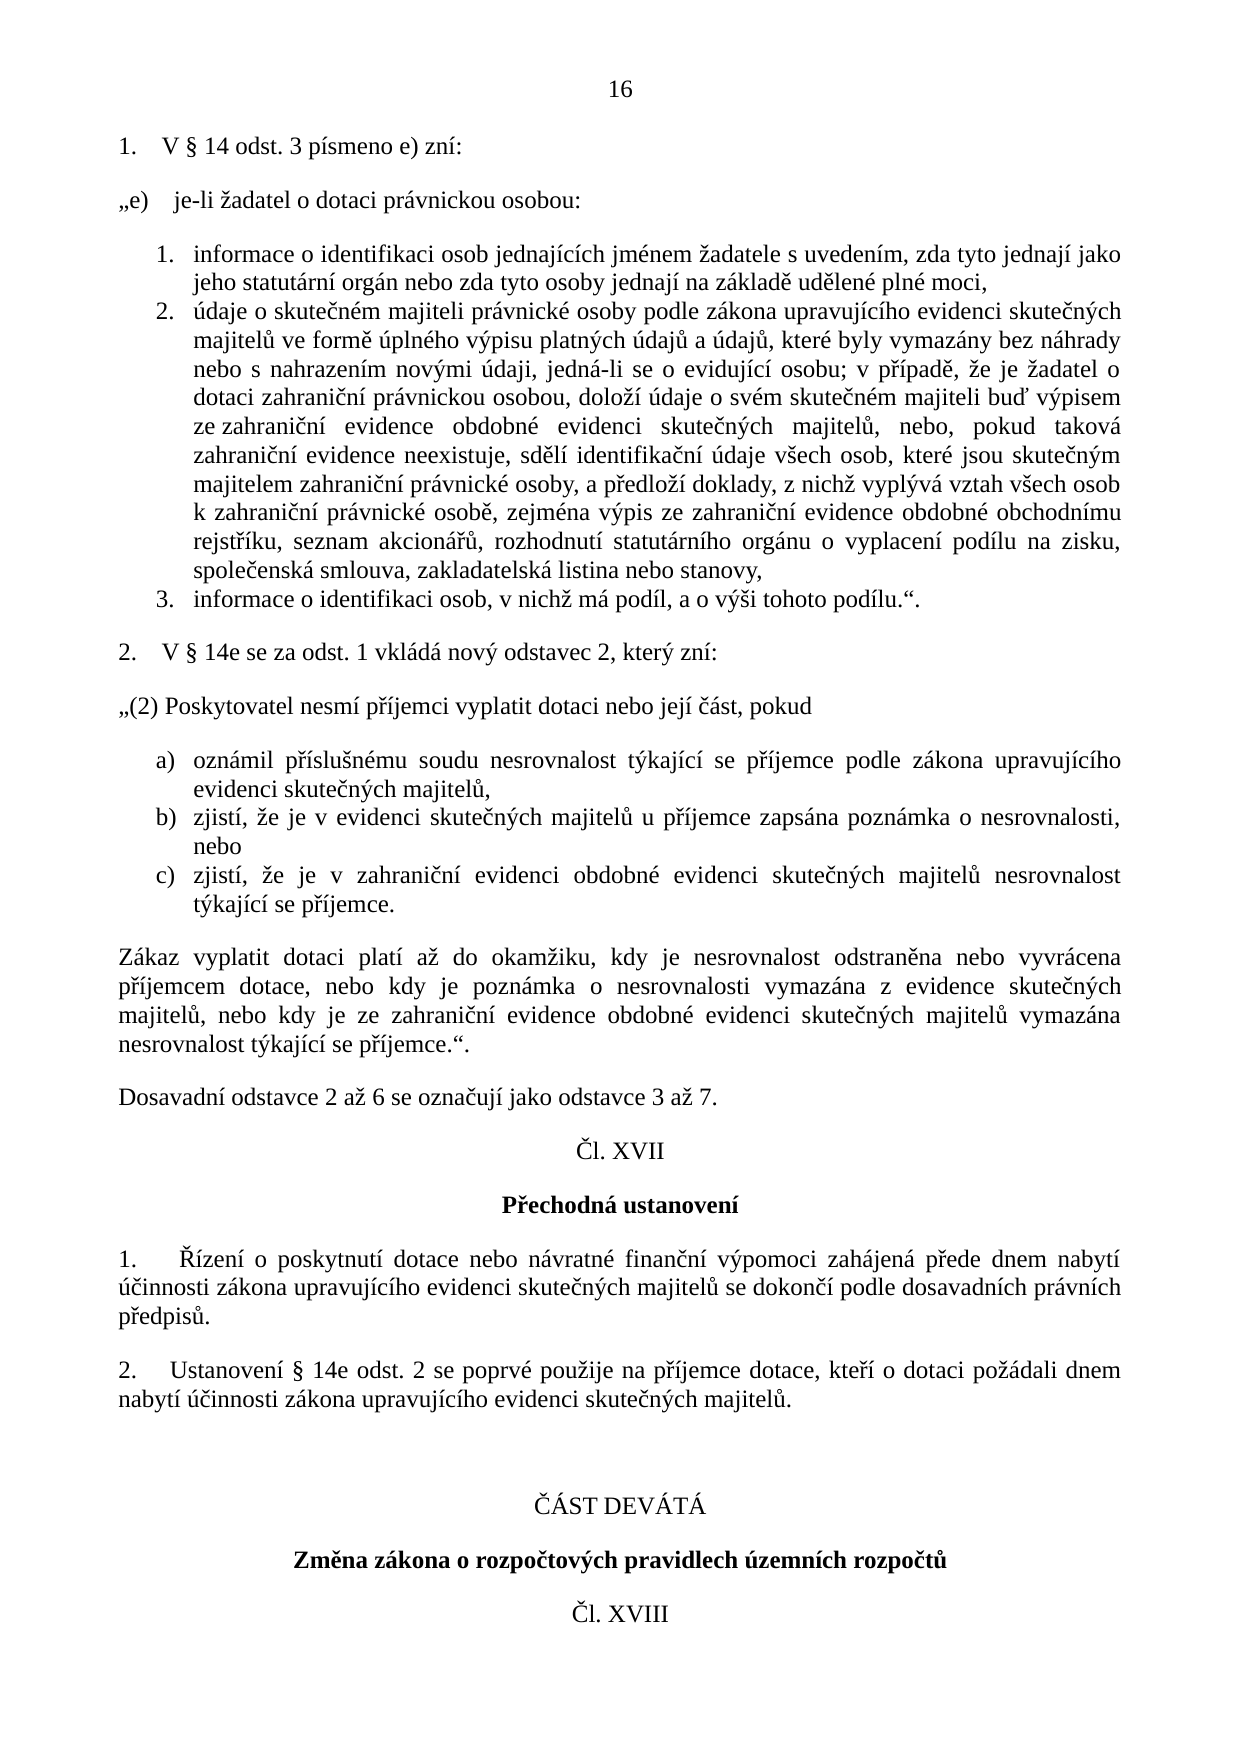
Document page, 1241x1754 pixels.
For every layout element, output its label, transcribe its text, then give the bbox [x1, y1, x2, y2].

text Přechodná ustanovení [118, 1190, 1122, 1219]
list oznámil příslušnému soudu nesrovnalost týkající se příjemce podle zákona upravujícího evidenci skutečných majitelů, [156, 745, 1122, 802]
text 2. Ustanovení § 14e odst. 2 se poprvé použije na příjemce dotace, kteří o dotaci požádali dnem nabytí účinnosti zákona upravujícího evidenci skutečných majitelů. [118, 1355, 1122, 1412]
text 2. V § 14e se za odst. 1 vkládá nový odstavec 2, který zní: [118, 637, 1122, 666]
text „(2) Poskytovatel nesmí příjemci vyplatit dotaci nebo její část, pokud [118, 691, 1122, 720]
text Dosavadní odstavce 2 až 6 se označují jako odstavce 3 až 7. [118, 1082, 1122, 1111]
text Čl. XVII [118, 1136, 1122, 1165]
text 1. Řízení o poskytnutí dotace nebo návratné finanční výpomoci zahájená přede dnem nabytí účinnosti zákona upravujícího evidenci skutečných majitelů se dokončí podle dosavadních právních předpisů. [118, 1244, 1122, 1330]
text Zákaz vyplatit dotaci platí až do okamžiku, kdy je nesrovnalost odstraněna nebo vyvrácena příjemcem dotace, nebo kdy je poznámka o nesrovnalosti vymazána z evidence skutečných majitelů, nebo kdy je ze zahraniční evidence obdobné evidenci skutečných majitelů vymazána nesrovnalost týkající se příjemce.“. [118, 942, 1122, 1057]
text „e) je-li žadatel o dotaci právnickou osobou: [118, 185, 1122, 214]
text ČÁST DEVÁTÁ [118, 1491, 1122, 1520]
text Změna zákona o rozpočtových pravidlech územních rozpočtů [118, 1545, 1122, 1574]
list zjistí, že je v zahraniční evidenci obdobné evidenci skutečných majitelů nesrovnalost týkající se příjemce. [156, 860, 1122, 917]
list informace o identifikaci osob, v nichž má podíl, a o výši tohoto podílu.“. [156, 584, 1122, 612]
list údaje o skutečném majiteli právnické osoby podle zákona upravujícího evidenci skutečných majitelů ve formě úplného výpisu platných údajů a údajů, které byly vymazány bez náhrady nebo s nahrazením novými údaji, jedná-li se o evidující osobu; v případě, že je žadatel o dotaci zahraniční právnickou osobou, doloží údaje o svém skutečném majiteli buď výpisem ze zahraniční evidence obdobné evidenci skutečných majitelů, nebo, pokud taková zahraniční evidence neexistuje, sdělí identifikační údaje všech osob, které jsou skutečným majitelem zahraniční právnické osoby, a předloží doklady, z nichž vyplývá vztah všech osob k zahraniční právnické osobě, zejména výpis ze zahraniční evidence obdobné obchodnímu rejstříku, seznam akcionářů, rozhodnutí statutárního orgánu o vyplacení podílu na zisku, společenská smlouva, zakladatelská listina nebo stanovy, [156, 296, 1122, 584]
list zjistí, že je v evidenci skutečných majitelů u příjemce zapsána poznámka o nesrovnalosti, nebo [156, 802, 1122, 860]
text Čl. XVIII [118, 1599, 1122, 1627]
text 1. V § 14 odst. 3 písmeno e) zní: [118, 131, 1122, 160]
list informace o identifikaci osob jednajících jménem žadatele s uvedením, zda tyto jednají jako jeho statutární orgán nebo zda tyto osoby jednají na základě udělené plné moci, [156, 239, 1122, 296]
